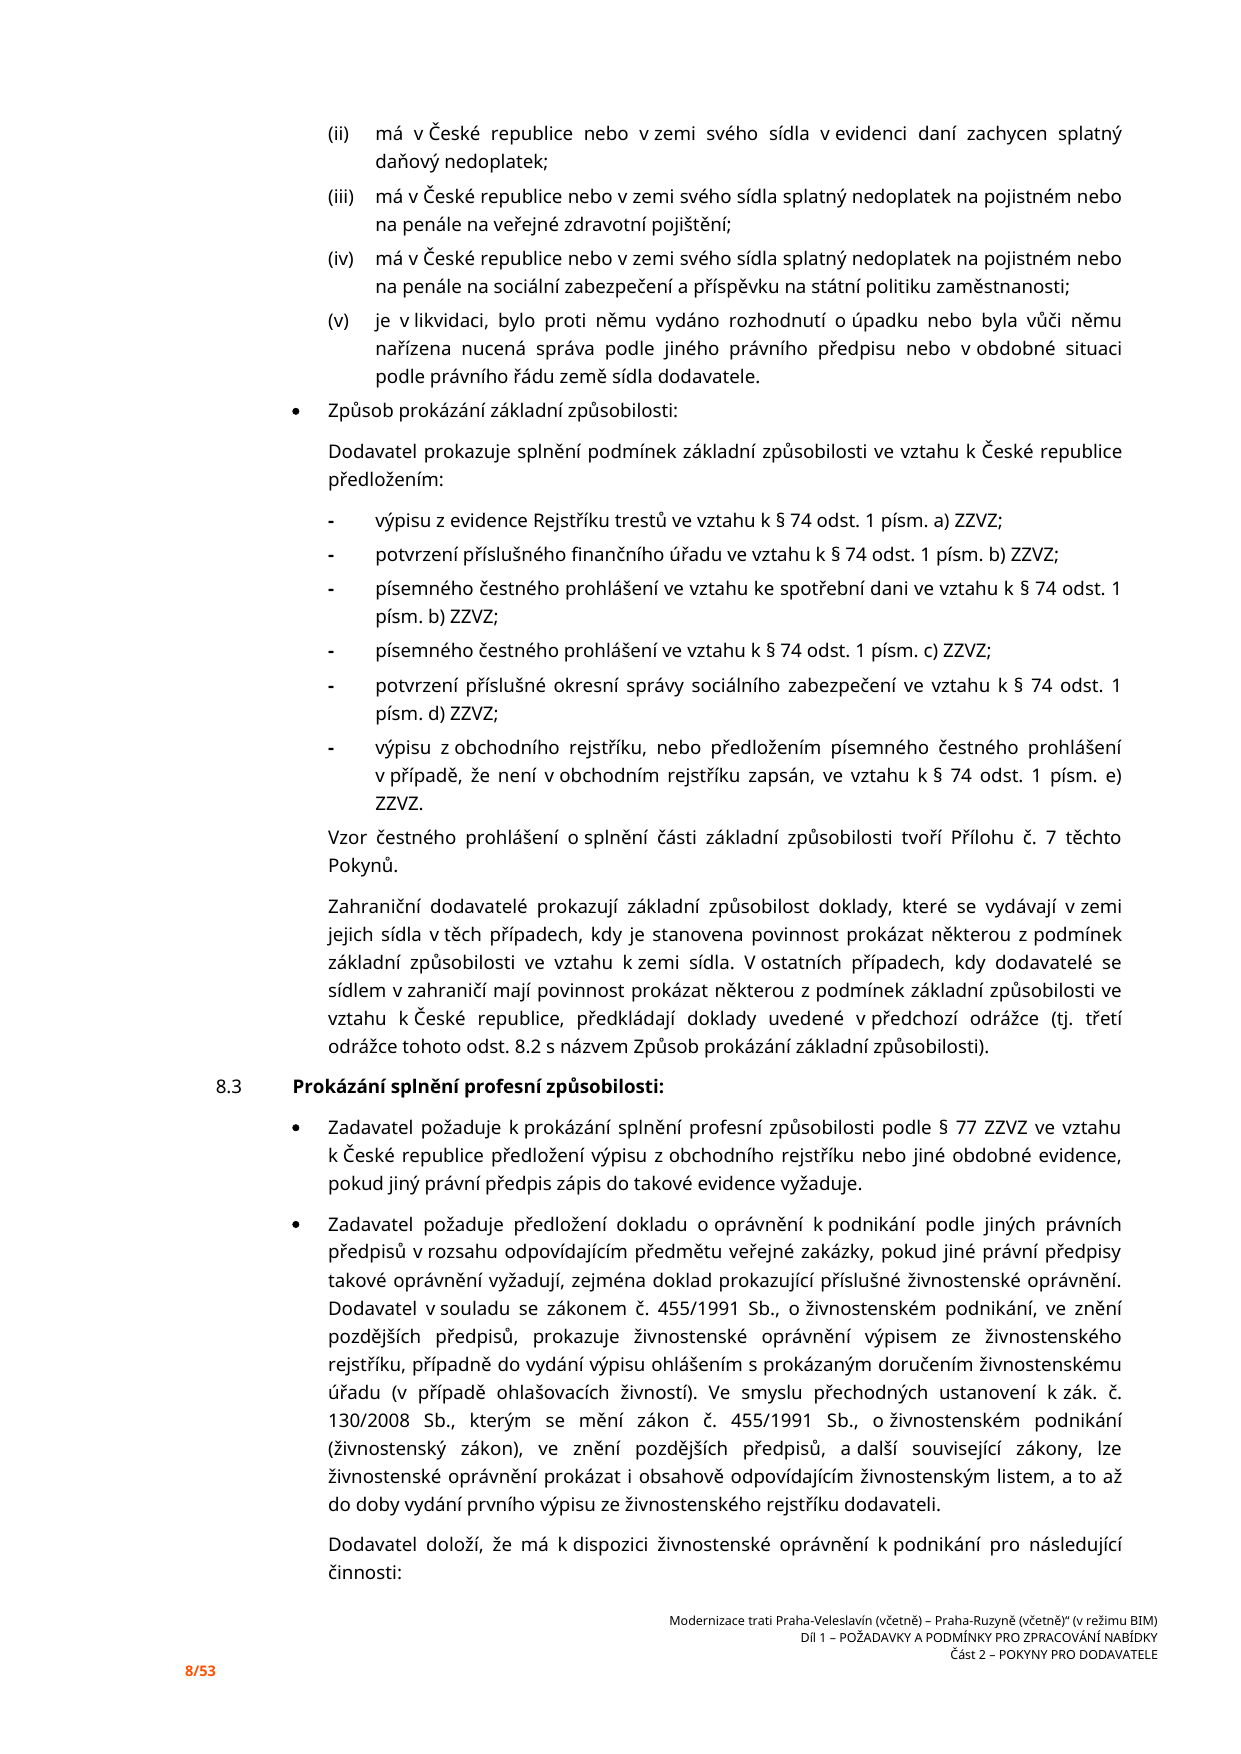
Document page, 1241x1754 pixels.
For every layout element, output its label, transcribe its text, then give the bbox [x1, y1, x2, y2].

text potvrzení příslušné okresní správy sociálního zabezpečení ve vztahu k § 74 odst. 1 písm. d) ZZVZ; [328, 672, 1122, 726]
text potvrzení příslušného finančního úřadu ve vztahu k § 74 odst. 1 písm. b) ZZVZ; [328, 541, 1122, 567]
text Způsob prokázání základní způsobilosti: [292, 398, 1122, 423]
text Dodavatel prokazuje splnění podmínek základní způsobilosti ve vztahu k České republice předložením: [328, 438, 1122, 492]
text Zahraniční dodavatelé prokazují základní způsobilost doklady, které se vydávají v zemi jejich sídla v těch případech, kdy je stanovena povinnost prokázat některou z podmínek základní způsobilosti ve vztahu k zemi sídla. V ostatních případech, kdy dodavatelé se sídlem v zahraničí mají povinnost prokázat některou z podmínek základní způsobilosti ve vztahu k České republice, předkládají doklady uvedené v předchozí odrážce (tj. třetí odrážce tohoto odst. 8.2 s názvem Způsob prokázání základní způsobilosti). [328, 893, 1122, 1059]
list má v České republice nebo v zemi svého sídla v evidenci daní zachycen splatný daňový nedoplatek; [328, 121, 1122, 174]
text Dodavatel doloží, že má k dispozici živnostenské oprávnění k podnikání pro následující činnosti: [328, 1532, 1122, 1585]
text písemného čestného prohlášení ve vztahu k § 74 odst. 1 písm. c) ZZVZ; [328, 638, 1122, 663]
text písemného čestného prohlášení ve vztahu ke spotřební dani ve vztahu k § 74 odst. 1 písm. b) ZZVZ; [328, 575, 1122, 629]
list má v České republice nebo v zemi svého sídla splatný nedoplatek na pojistném nebo na penále na sociální zabezpečení a příspěvku na státní politiku zaměstnanosti; [328, 245, 1122, 299]
text Vzor čestného prohlášení o splnění části základní způsobilosti tvoří Přílohu č. 7 těchto Pokynů. [328, 824, 1122, 878]
text Zadavatel požaduje předložení dokladu o oprávnění k podnikání podle jiných právních předpisů v rozsahu odpovídajícím předmětu veřejné zakázky, pokud jiné právní předpisy takové oprávnění vyžadují, zejména doklad prokazující příslušné živnostenské oprávnění. Dodavatel v souladu se zákonem č. 455/1991 Sb., o živnostenském podnikání, ve znění pozdějších předpisů, prokazuje živnostenské oprávnění výpisem ze živnostenského rejstříku, případně do vydání výpisu ohlášením s prokázaným doručením živnostenskému úřadu (v případě ohlašovacích živností). Ve smyslu přechodných ustanovení k zák. č. 130/2008 Sb., kterým se mění zákon č. 455/1991 Sb., o živnostenském podnikání (živnostenský zákon), ve znění pozdějších předpisů, a další související zákony, lze živnostenské oprávnění prokázat i obsahově odpovídajícím živnostenským listem, a to až do doby vydání prvního výpisu ze živnostenského rejstříku dodavateli. [292, 1211, 1122, 1517]
text výpisu z evidence Rejstříku trestů ve vztahu k § 74 odst. 1 písm. a) ZZVZ; [328, 507, 1122, 532]
text Zadavatel požaduje k prokázání splnění profesní způsobilosti podle § 77 ZZVZ ve vztahu k České republice předložení výpisu z obchodního rejstříku nebo jiné obdobné evidence, pokud jiný právní předpis zápis do takové evidence vyžaduje. [292, 1114, 1122, 1196]
list má v České republice nebo v zemi svého sídla splatný nedoplatek na pojistném nebo na penále na veřejné zdravotní pojištění; [328, 183, 1122, 236]
text Prokázání splnění profesní způsobilosti: [216, 1074, 1122, 1099]
text výpisu z obchodního rejstříku, nebo předložením písemného čestného prohlášení v případě, že není v obchodním rejstříku zapsán, ve vztahu k § 74 odst. 1 písm. e) ZZVZ. [328, 734, 1122, 816]
list je v likvidaci, bylo proti němu vydáno rozhodnutí o úpadku nebo byla vůči němu nařízena nucená správa podle jiného právního předpisu nebo v obdobné situaci podle právního řádu země sídla dodavatele. [328, 307, 1122, 389]
